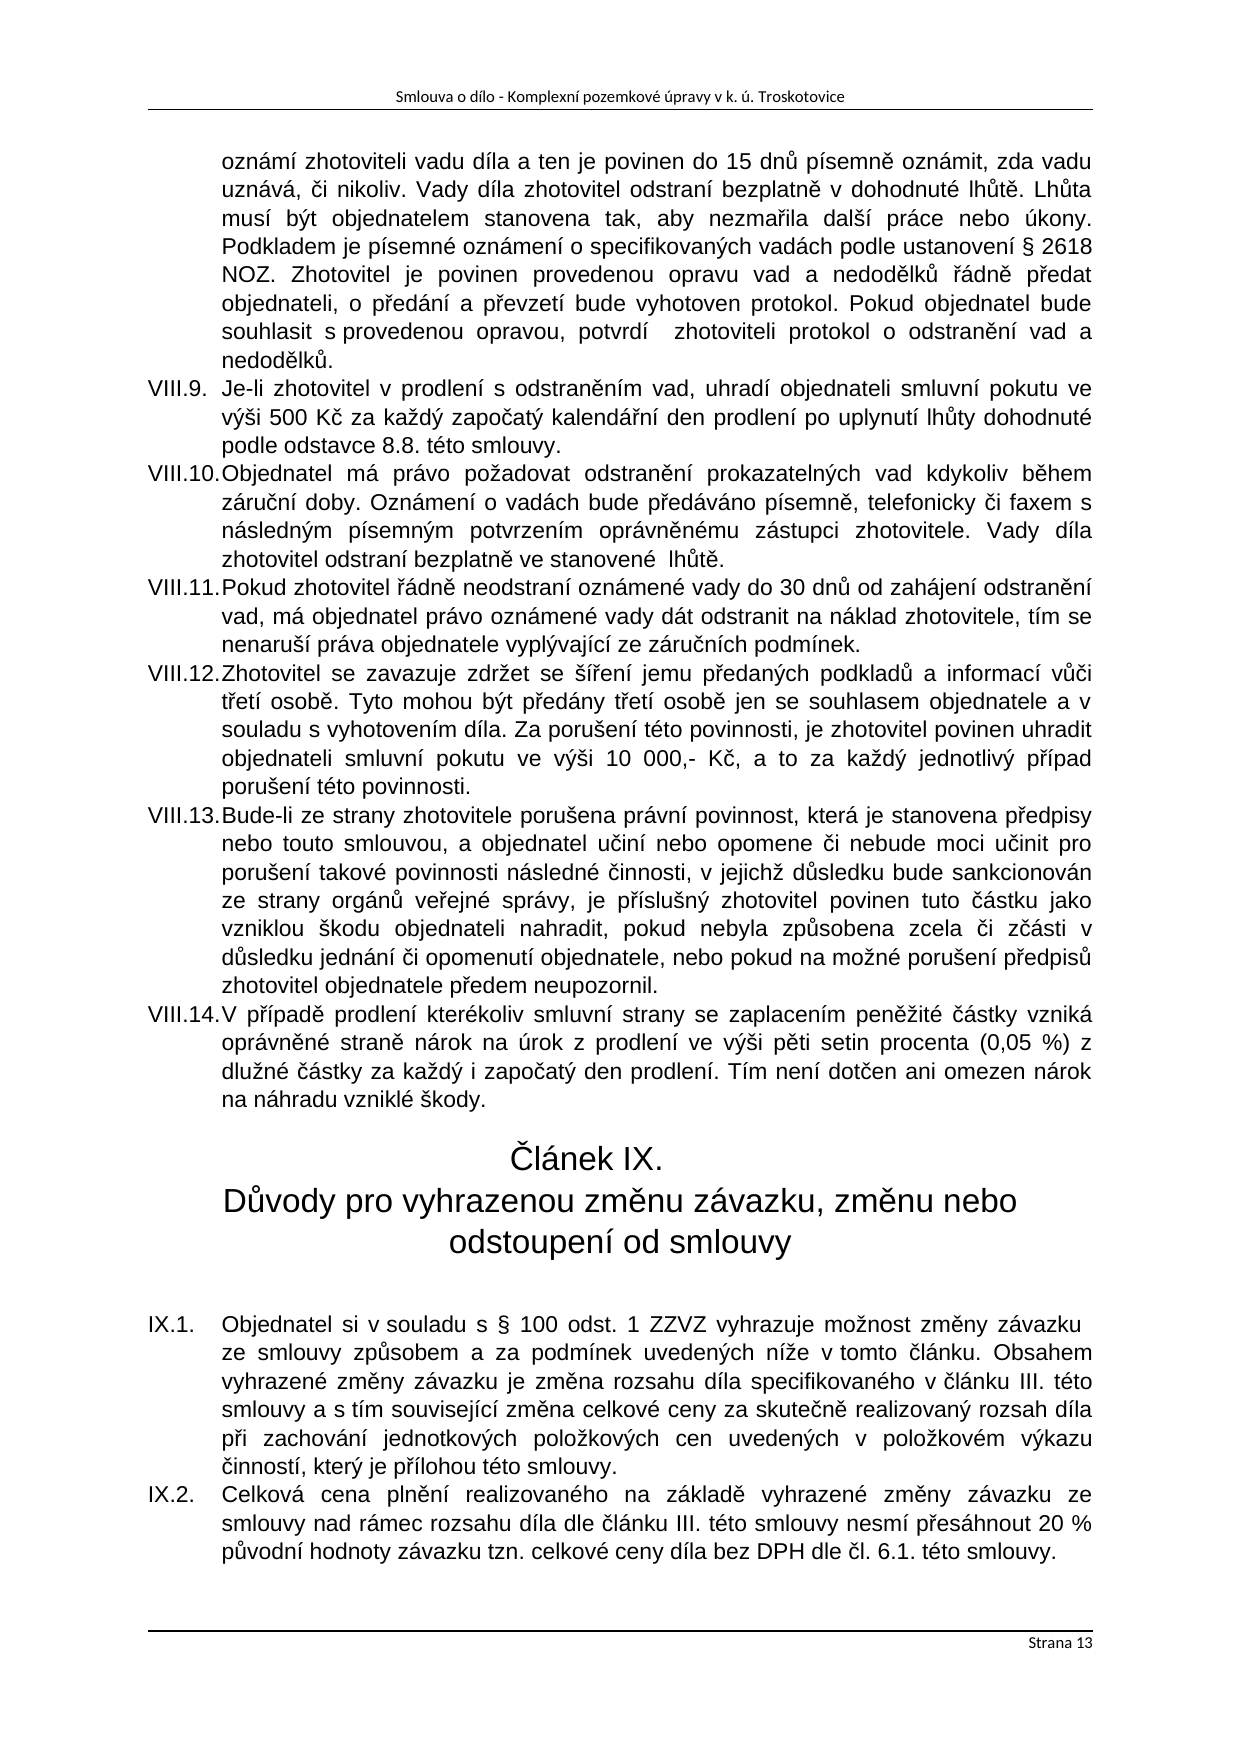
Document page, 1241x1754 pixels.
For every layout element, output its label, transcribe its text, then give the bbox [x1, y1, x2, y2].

subtitle Důvody pro vyhrazenou změnu závazku, změnu nebo odstoupení od smlouvy [148, 1139, 1093, 1261]
list Zhotovitel se zavazuje zdržet se šíření jemu předaných podkladů a informací vůči třetí osobě. Tyto mohou být předány třetí osobě jen se souhlasem objednatele a v souladu s vyhotovením díla. Za porušení této povinnosti, je zhotovitel povinen uhradit objednateli smluvní pokutu ve výši 10 000,- Kč, a to za každý jednotlivý případ porušení této povinnosti. [148, 659, 1093, 799]
list Pokud zhotovitel řádně neodstraní oznámené vady do 30 dnů od zahájení odstranění vad, má objednatel právo oznámené vady dát odstranit na náklad zhotovitele, tím se nenaruší práva objednatele vyplývající ze záručních podmínek. [148, 574, 1093, 657]
list Objednatel má právo požadovat odstranění prokazatelných vad kdykoliv během záruční doby. Oznámení o vadách bude předáváno písemně, telefonicky či faxem s následným písemným potvrzením oprávněnému zástupci zhotovitele. Vady díla zhotovitel odstraní bezplatně ve stanovené lhůtě. [148, 460, 1093, 572]
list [148, 148, 1093, 373]
list Bude-li ze strany zhotovitele porušena právní povinnost, která je stanovena předpisy nebo touto smlouvou, a objednatel učiní nebo opomene či nebude moci učinit pro porušení takové povinnosti následné činnosti, v jejichž důsledku bude sankcionován ze strany orgánů veřejné správy, je příslušný zhotovitel povinen tuto částku jako vzniklou škodu objednateli nahradit, pokud nebyla způsobena zcela či zčásti v důsledku jednání či opomenutí objednatele, nebo pokud na možné porušení předpisů zhotovitel objednatele předem neupozornil. [148, 802, 1093, 999]
list Je-li zhotovitel v prodlení s odstraněním vad, uhradí objednateli smluvní pokutu ve výši 500 Kč za každý započatý kalendářní den prodlení po uplynutí lhůty dohodnuté podle odstavce 8.8. této smlouvy. [148, 375, 1093, 458]
list Celková cena plnění realizovaného na základě vyhrazené změny závazku ze smlouvy nad rámec rozsahu díla dle článku III. této smlouvy nesmí přesáhnout 20 % původní hodnoty závazku tzn. celkové ceny díla bez DPH dle čl. 6.1. této smlouvy. [148, 1481, 1093, 1564]
list V případě prodlení kterékoliv smluvní strany se zaplacením peněžité částky vzniká oprávněné straně nárok na úrok z prodlení ve výši pěti setin procenta (0,05 %) z dlužné částky za každý i započatý den prodlení. Tím není dotčen ani omezen nárok na náhradu vzniklé škody. [148, 1001, 1093, 1112]
list Objednatel si v souladu s § 100 odst. 1 ZZVZ vyhrazuje možnost změny závazku ze smlouvy způsobem a za podmínek uvedených níže v tomto článku. Obsahem vyhrazené změny závazku je změna rozsahu díla specifikovaného v článku III. této smlouvy a s tím související změna celkové ceny za skutečně realizovaný rozsah díla při zachování jednotkových položkových cen uvedených v položkovém výkazu činností, který je přílohou této smlouvy. [148, 1311, 1093, 1479]
